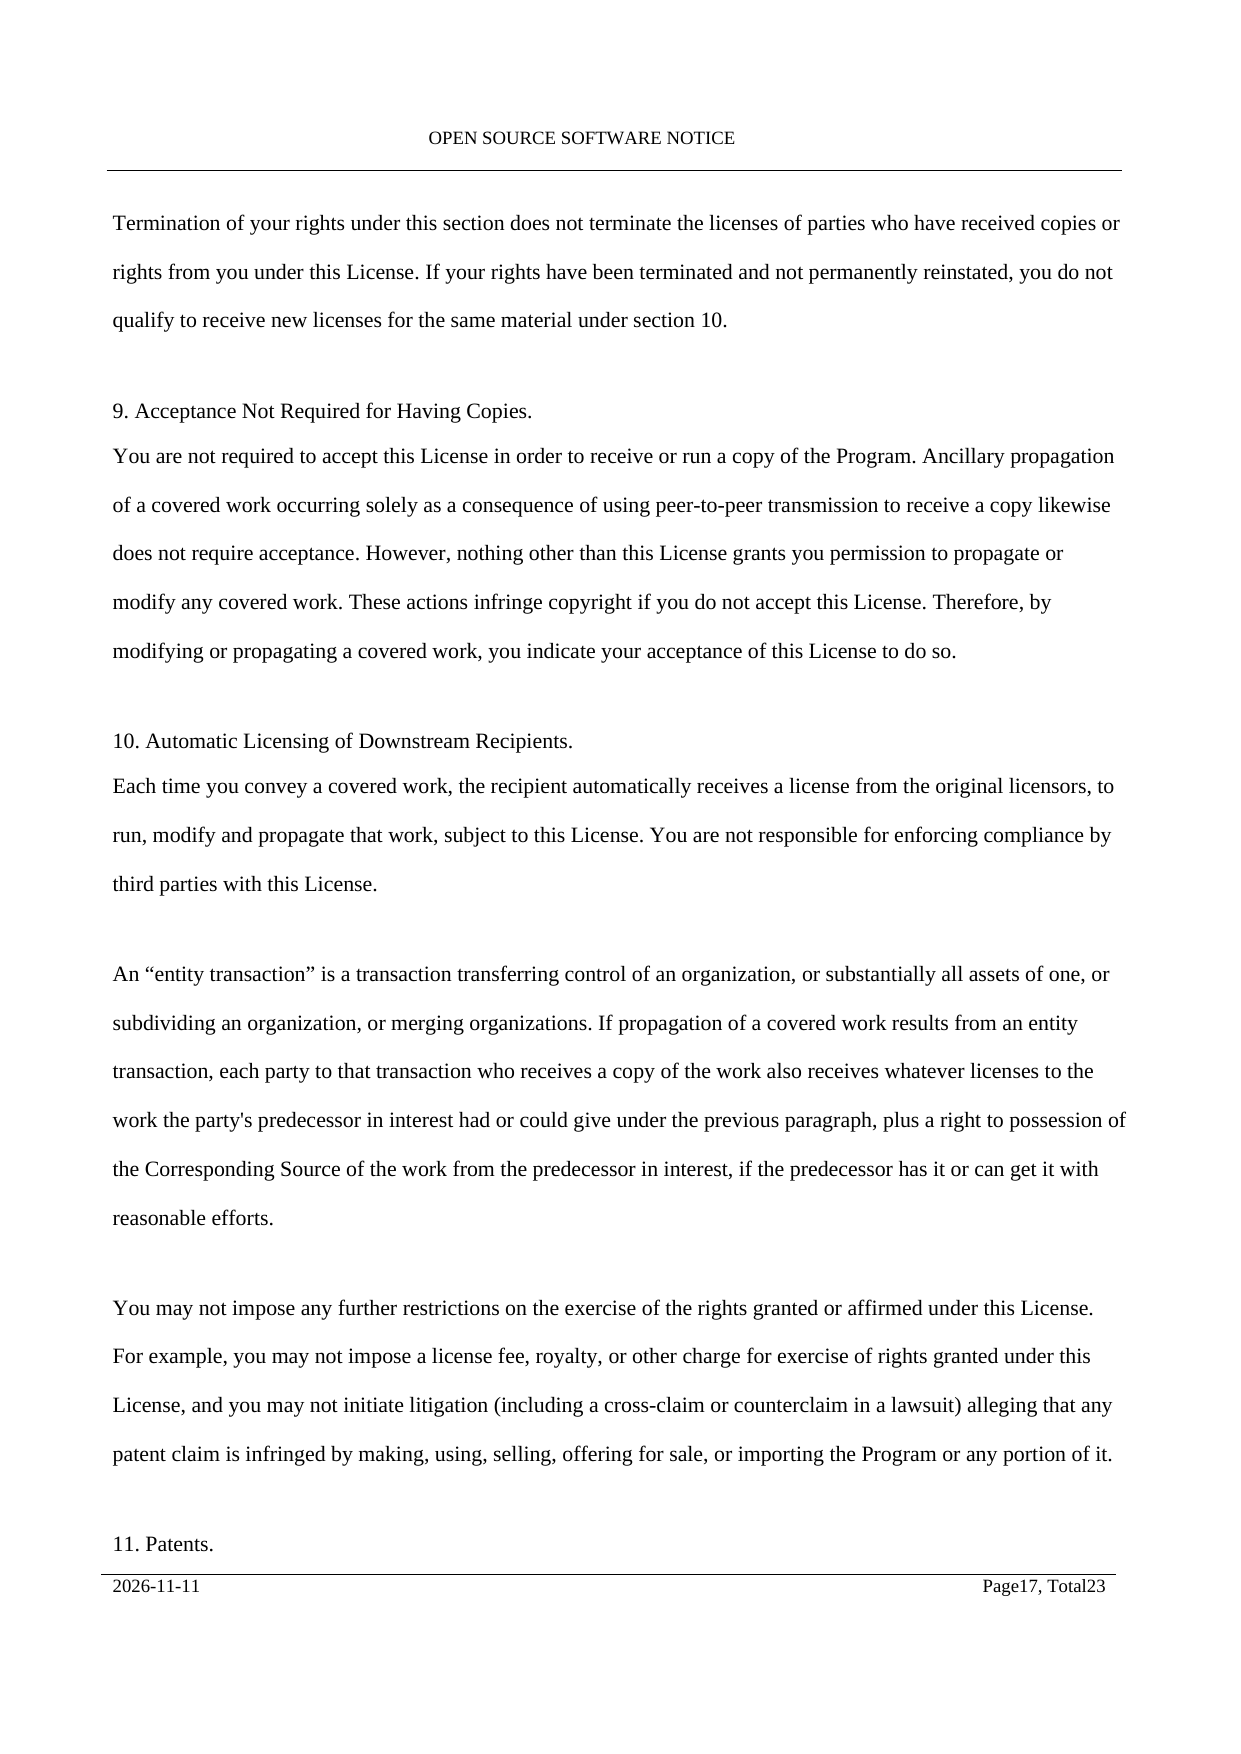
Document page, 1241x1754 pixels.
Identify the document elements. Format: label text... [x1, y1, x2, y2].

text You are not required to accept this License in order to receive or run a copy of the Program. Ancillary propagation of a covered work occurring solely as a consequence of using peer-to-peer transmission to receive a copy likewise does not require acceptance. However, nothing other than this License grants you permission to propagate or modify any covered work. These actions infringe copyright if you do not accept this License. Therefore, by modifying or propagating a covered work, you indicate your acceptance of this License to do so. [112, 439, 1128, 667]
text An “entity transaction” is a transaction transferring control of an organization, or substantially all assets of one, or subdividing an organization, or merging organizations. If propagation of a covered work results from an entity transaction, each party to that transaction who receives a copy of the work also receives whatever licenses to the work the party's predecessor in interest had or could give under the previous paragraph, plus a right to possession of the Corresponding Source of the work from the predecessor in interest, if the predecessor has it or can get it with reasonable efforts. [112, 957, 1128, 1233]
text Each time you convey a covered work, the recipient automatically receives a license from the original licensors, to run, modify and propagate that work, subject to this License. You are not responsible for enforcing compliance by third parties with this License. [112, 769, 1128, 899]
text 10. Automatic Licensing of Downstream Recipients. [112, 724, 1128, 757]
text Termination of your rights under this section does not terminate the licenses of parties who have received copies or rights from you under this License. If your rights have been terminated and not permanently reinstated, you do not qualify to receive new licenses for the same material under section 10. [112, 206, 1128, 336]
text 11. Patents. [112, 1528, 1128, 1560]
text 9. Acceptance Not Required for Having Copies. [112, 394, 1128, 427]
text You may not impose any further restrictions on the exercise of the rights granted or affirmed under this License. For example, you may not impose a license fee, royalty, or other charge for exercise of rights granted under this License, and you may not initiate litigation (including a cross-claim or counterclaim in a lawsuit) alleging that any patent claim is infringed by making, using, selling, offering for sale, or importing the Program or any portion of it. [112, 1291, 1128, 1470]
